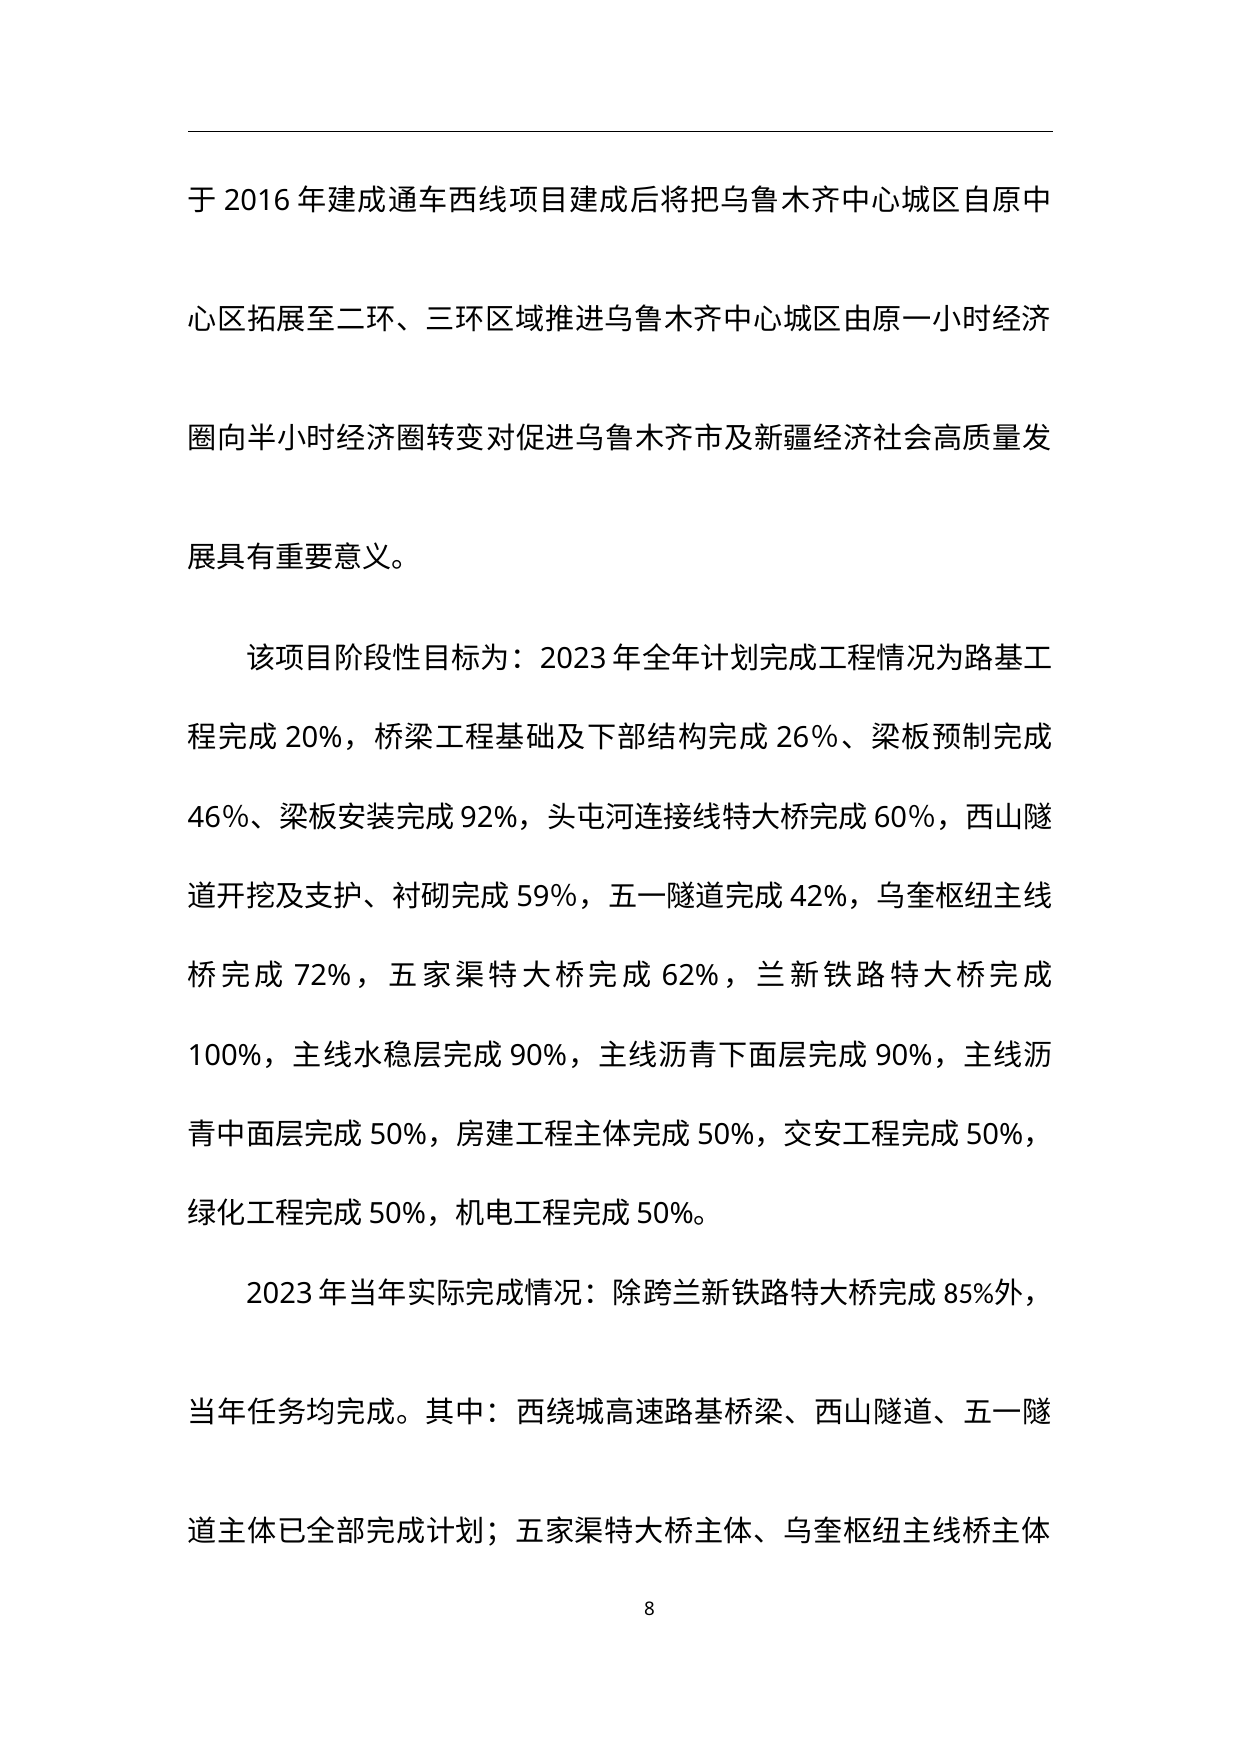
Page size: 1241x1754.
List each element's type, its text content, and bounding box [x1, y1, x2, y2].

text 该项目阶段性目标为：2023年全年计划完成工程情况为路基工程完成20%，桥梁工程基础及下部结构完成26％、梁板预制完成46％、梁板安装完成92%，头屯河连接线特大桥完成60％，西山隧道开挖及支护、衬砌完成59％，五一隧道完成42%，乌奎枢纽主线桥完成72%，五家渠特大桥完成62%，兰新铁路特大桥完成100%，主线水稳层完成90%，主线沥青下面层完成90%，主线沥青中面层完成50%，房建工程主体完成50%，交安工程完成50%，绿化工程完成50%，机电工程完成50%。 [187, 616, 1053, 1251]
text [187, 1251, 1053, 1568]
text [187, 158, 1053, 595]
